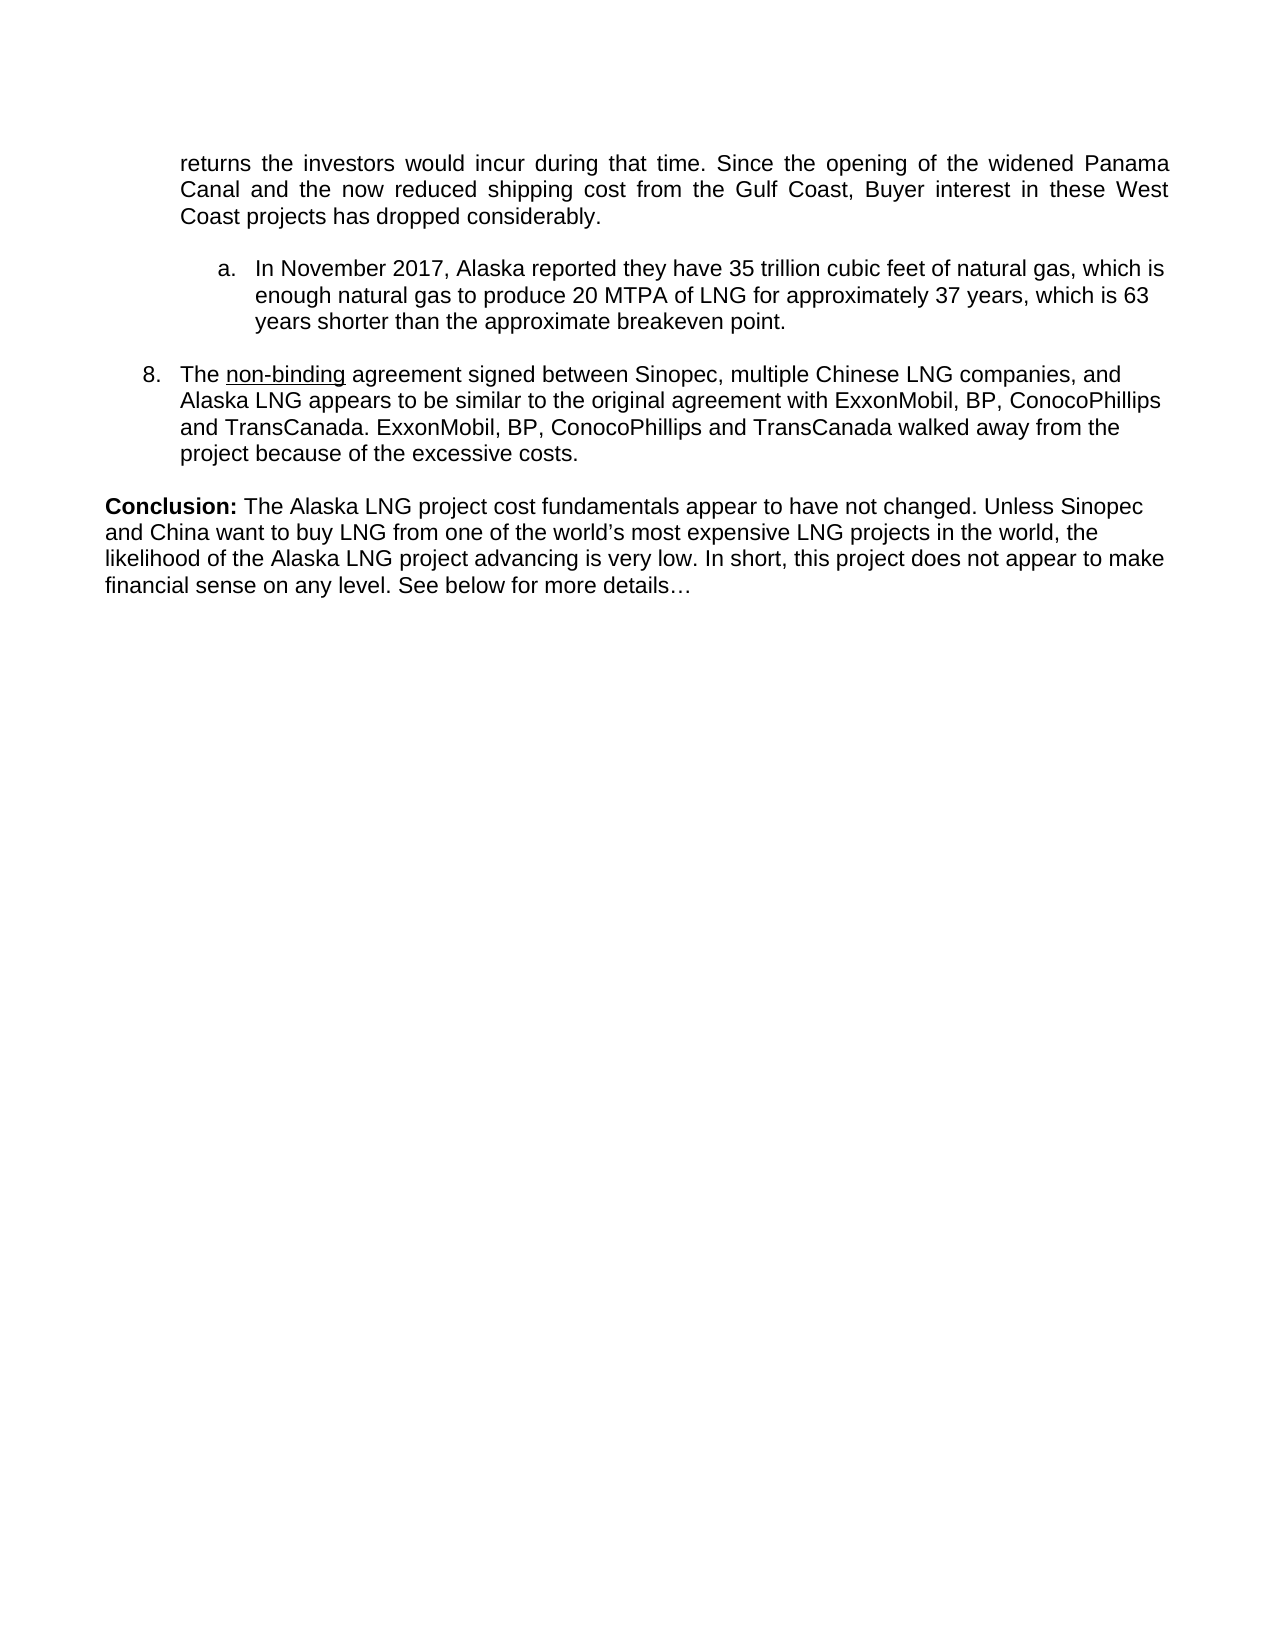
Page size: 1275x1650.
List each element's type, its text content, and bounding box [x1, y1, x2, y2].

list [142, 150, 1170, 229]
list In November 2017, Alaska reported they have 35 trillion cubic feet of natural gas, which is enough natural gas to produce 20 MTPA of LNG for approximately 37 years, which is 63 years shorter than the approximate breakeven point. [217, 255, 1170, 334]
list The non-binding agreement signed between Sinopec, multiple Chinese LNG companies, and Alaska LNG appears to be similar to the original agreement with ExxonMobil, BP, ConocoPhillips and TransCanada. ExxonMobil, BP, ConocoPhillips and TransCanada walked away from the project because of the excessive costs. [142, 361, 1170, 466]
text Conclusion: The Alaska LNG project cost fundamentals appear to have not changed. Unless Sinopec and China want to buy LNG from one of the world’s most expensive LNG projects in the world, the likelihood of the Alaska LNG project advancing is very low. In short, this project does not appear to make financial sense on any level. See below for more details… [105, 493, 1170, 598]
